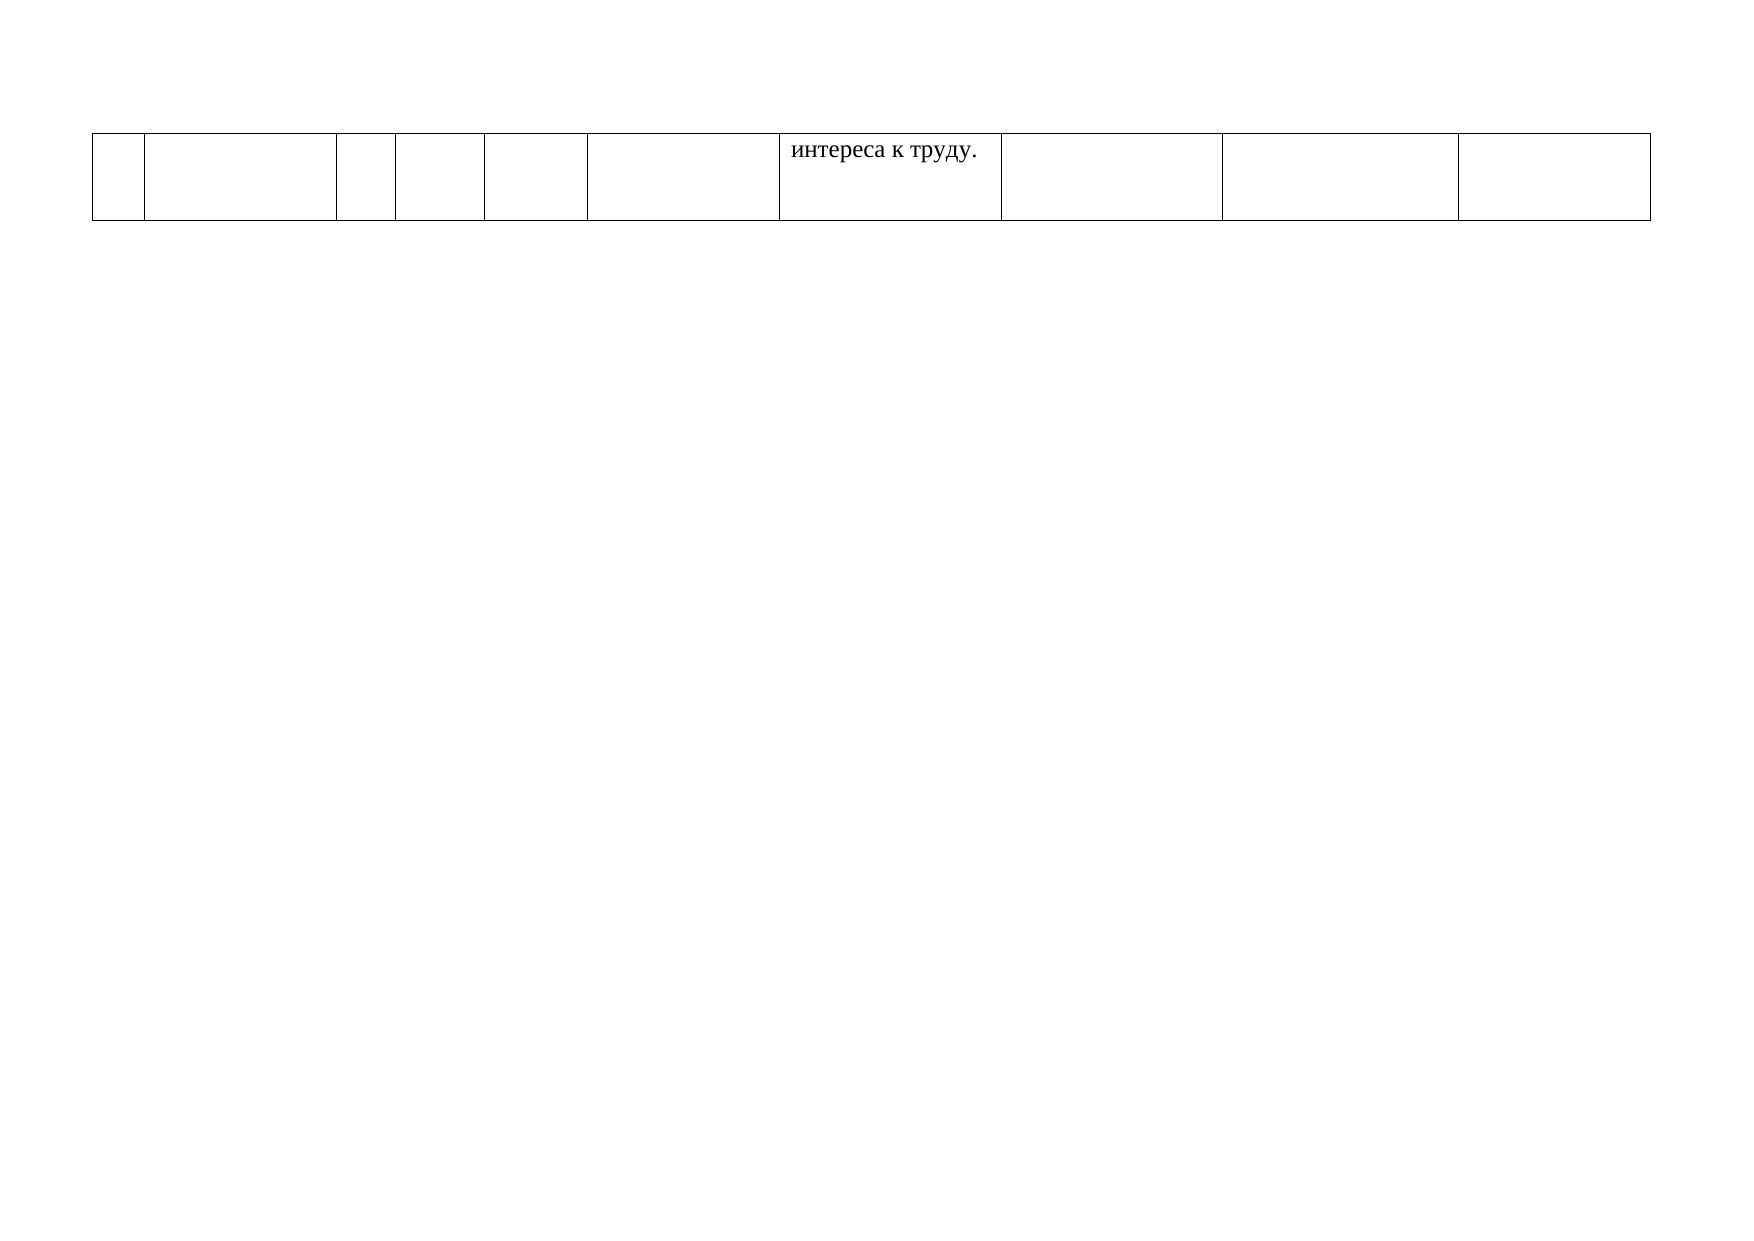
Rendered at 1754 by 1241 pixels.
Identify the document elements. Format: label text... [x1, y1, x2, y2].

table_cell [145, 134, 336, 220]
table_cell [588, 134, 779, 220]
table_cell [1002, 134, 1222, 220]
table_cell [396, 134, 484, 220]
table_cell 1 [337, 134, 395, 220]
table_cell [1223, 134, 1458, 220]
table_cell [780, 134, 1001, 220]
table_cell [1459, 134, 1650, 220]
table_cell 33 [93, 134, 144, 220]
table_cell [485, 134, 587, 220]
